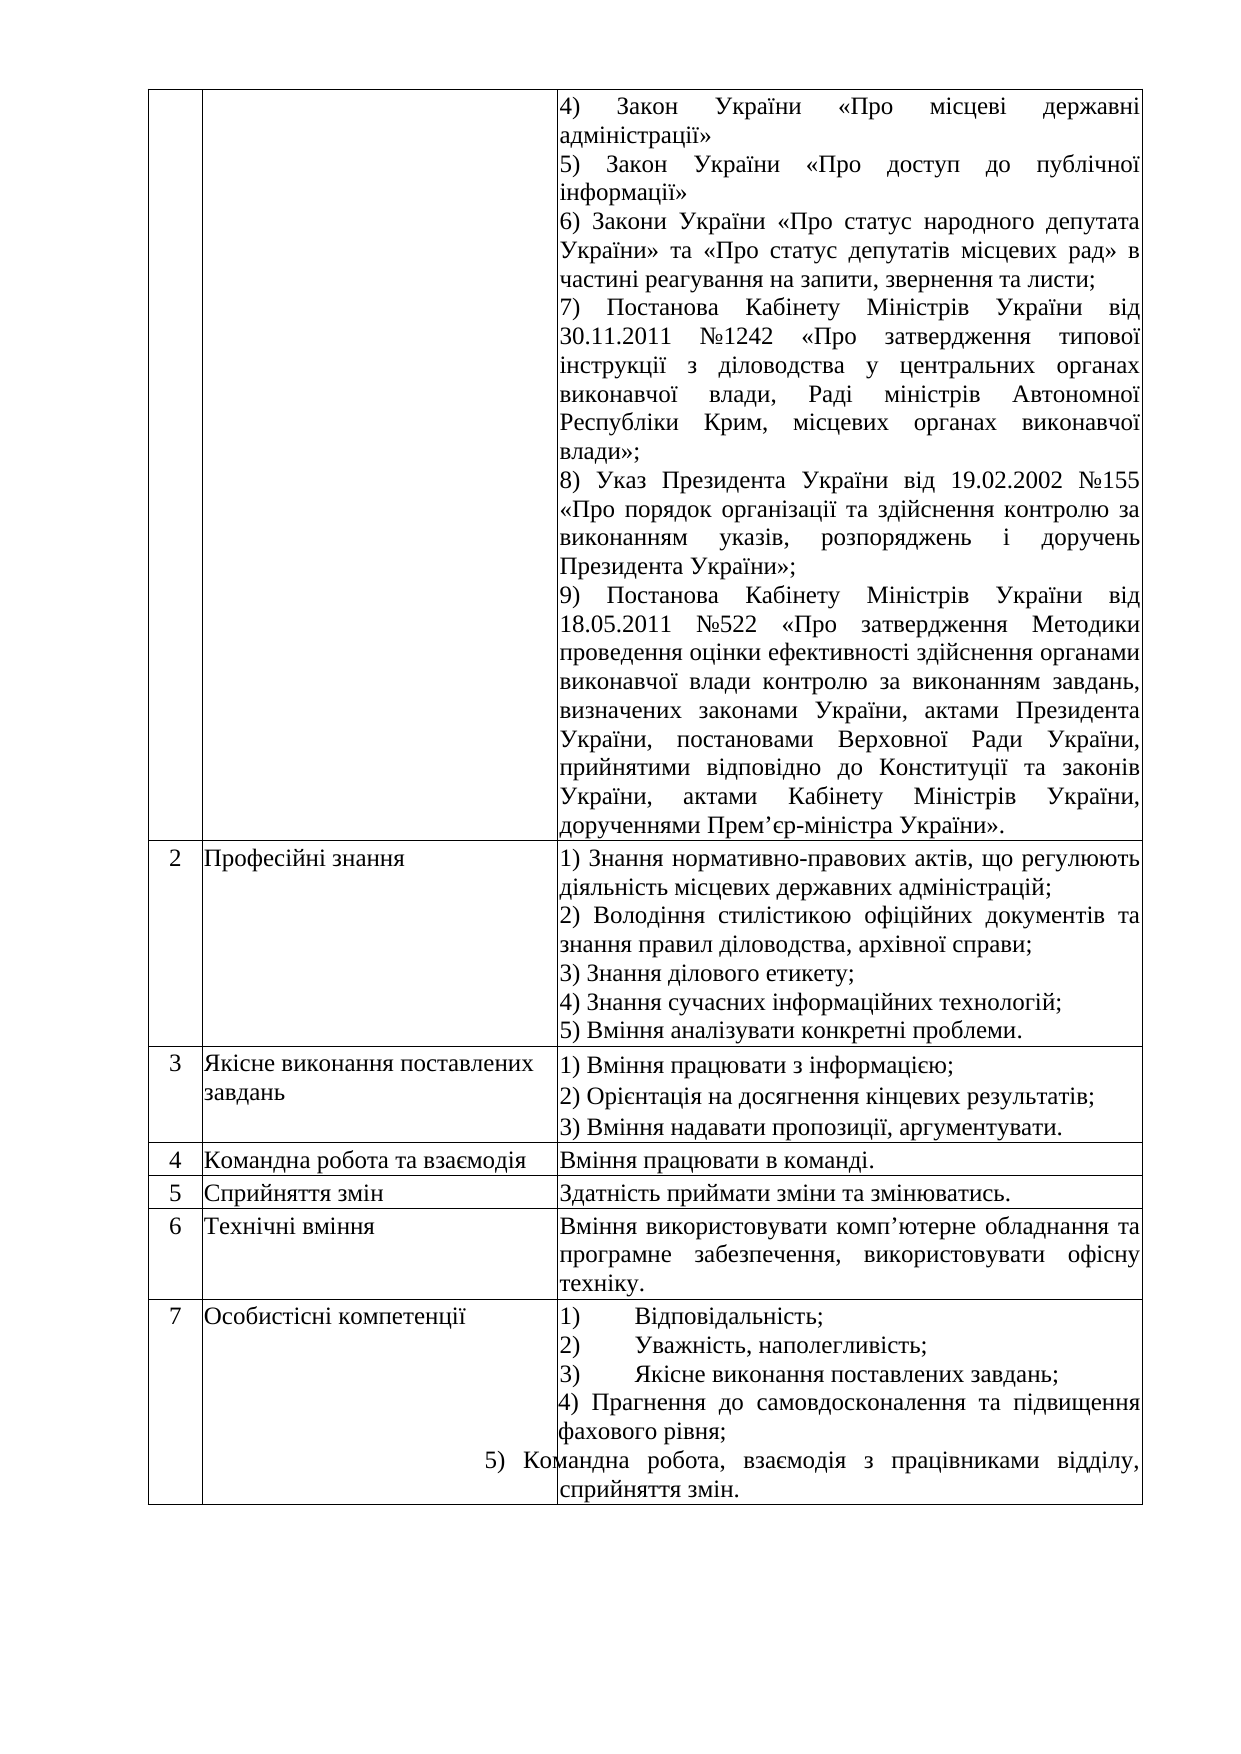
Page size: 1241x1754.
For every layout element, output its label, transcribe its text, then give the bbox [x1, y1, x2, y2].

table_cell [203, 90, 557, 840]
table_cell 2 [149, 841, 202, 1046]
table_cell Особистісні компетенції [203, 1300, 557, 1504]
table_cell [558, 90, 1142, 840]
table_cell Професійні знання [203, 841, 557, 1046]
table_cell Вміння використовувати комп’ютерне обладнання та програмне забезпечення, використовувати офісну техніку. [558, 1209, 1142, 1298]
table_cell 6 [149, 1209, 202, 1298]
table_cell Вміння працювати в команді. [558, 1143, 1142, 1175]
table_cell Командна робота та взаємодія [203, 1143, 557, 1175]
table_cell Здатність приймати зміни та змінюватись. [558, 1176, 1142, 1208]
table_cell 4 [149, 1143, 202, 1175]
table_cell 7 [149, 1300, 202, 1504]
table_cell 1) Вміння працювати з інформацією; 2) Орієнтація на досягнення кінцевих результатів; 3) Вміння надавати пропозиції, аргументувати. [558, 1047, 1142, 1142]
table_cell 3 [149, 1047, 202, 1142]
table_cell Якісне виконання поставлених завдань [203, 1047, 557, 1142]
table_cell 1 [149, 90, 202, 840]
table_cell Сприйняття змін [203, 1176, 557, 1208]
table_cell Технічні вміння [203, 1209, 557, 1298]
table_cell 5 [149, 1176, 202, 1208]
table_cell Відповідальність; Уважність, наполегливість; Якісне виконання поставлених завдань; 4) Прагнення до самовдосконалення та підвищення фахового рівня; 5) Командна робота, взаємодія з працівниками відділу, сприйняття змін. [558, 1300, 1142, 1504]
table_cell 1) Знання нормативно-правових актів, що регулюють діяльність місцевих державних адміністрацій; 2) Володіння стилістикою офіційних документів та знання правил діловодства, архівної справи; 3) Знання ділового етикету; 4) Знання сучасних інформаційних технологій; 5) Вміння аналізувати конкретні проблеми. [558, 841, 1142, 1046]
